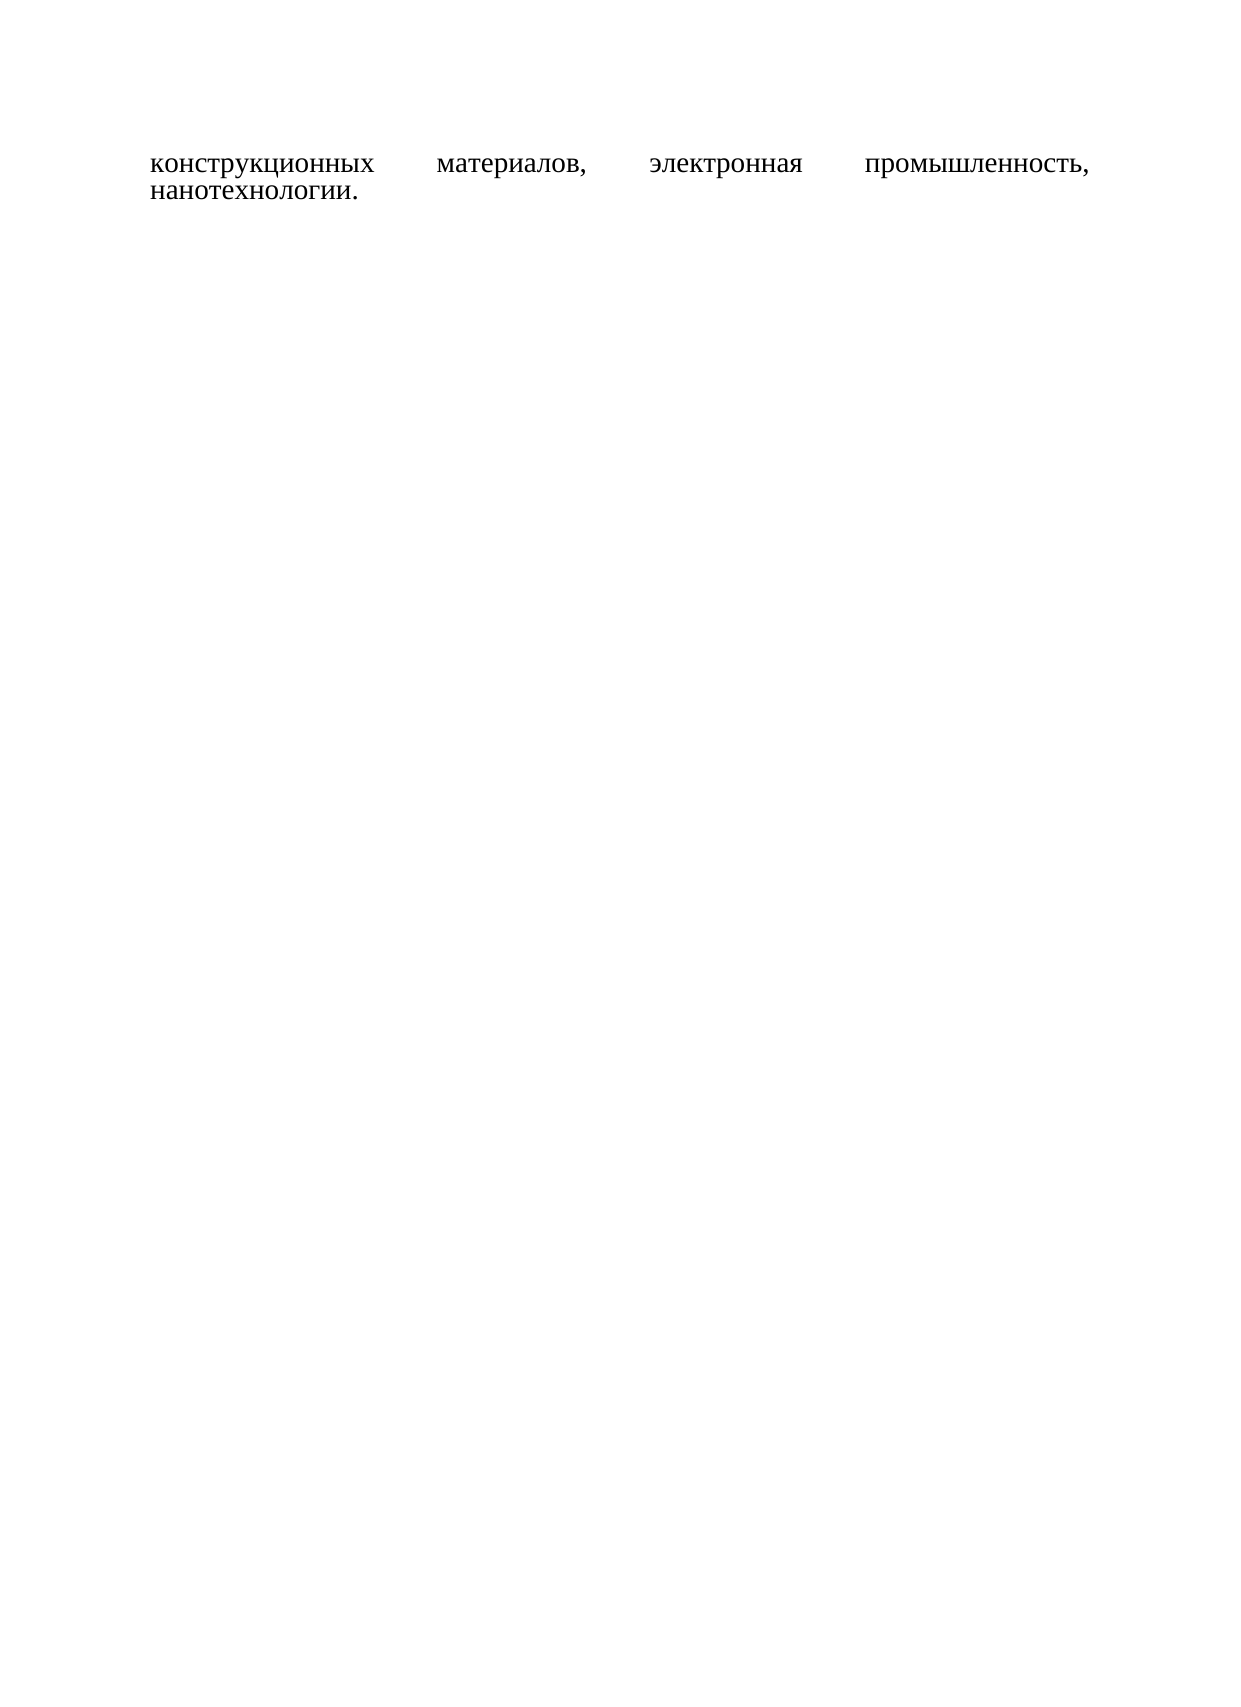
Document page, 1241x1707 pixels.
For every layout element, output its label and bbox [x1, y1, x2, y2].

text [150, 150, 1090, 205]
